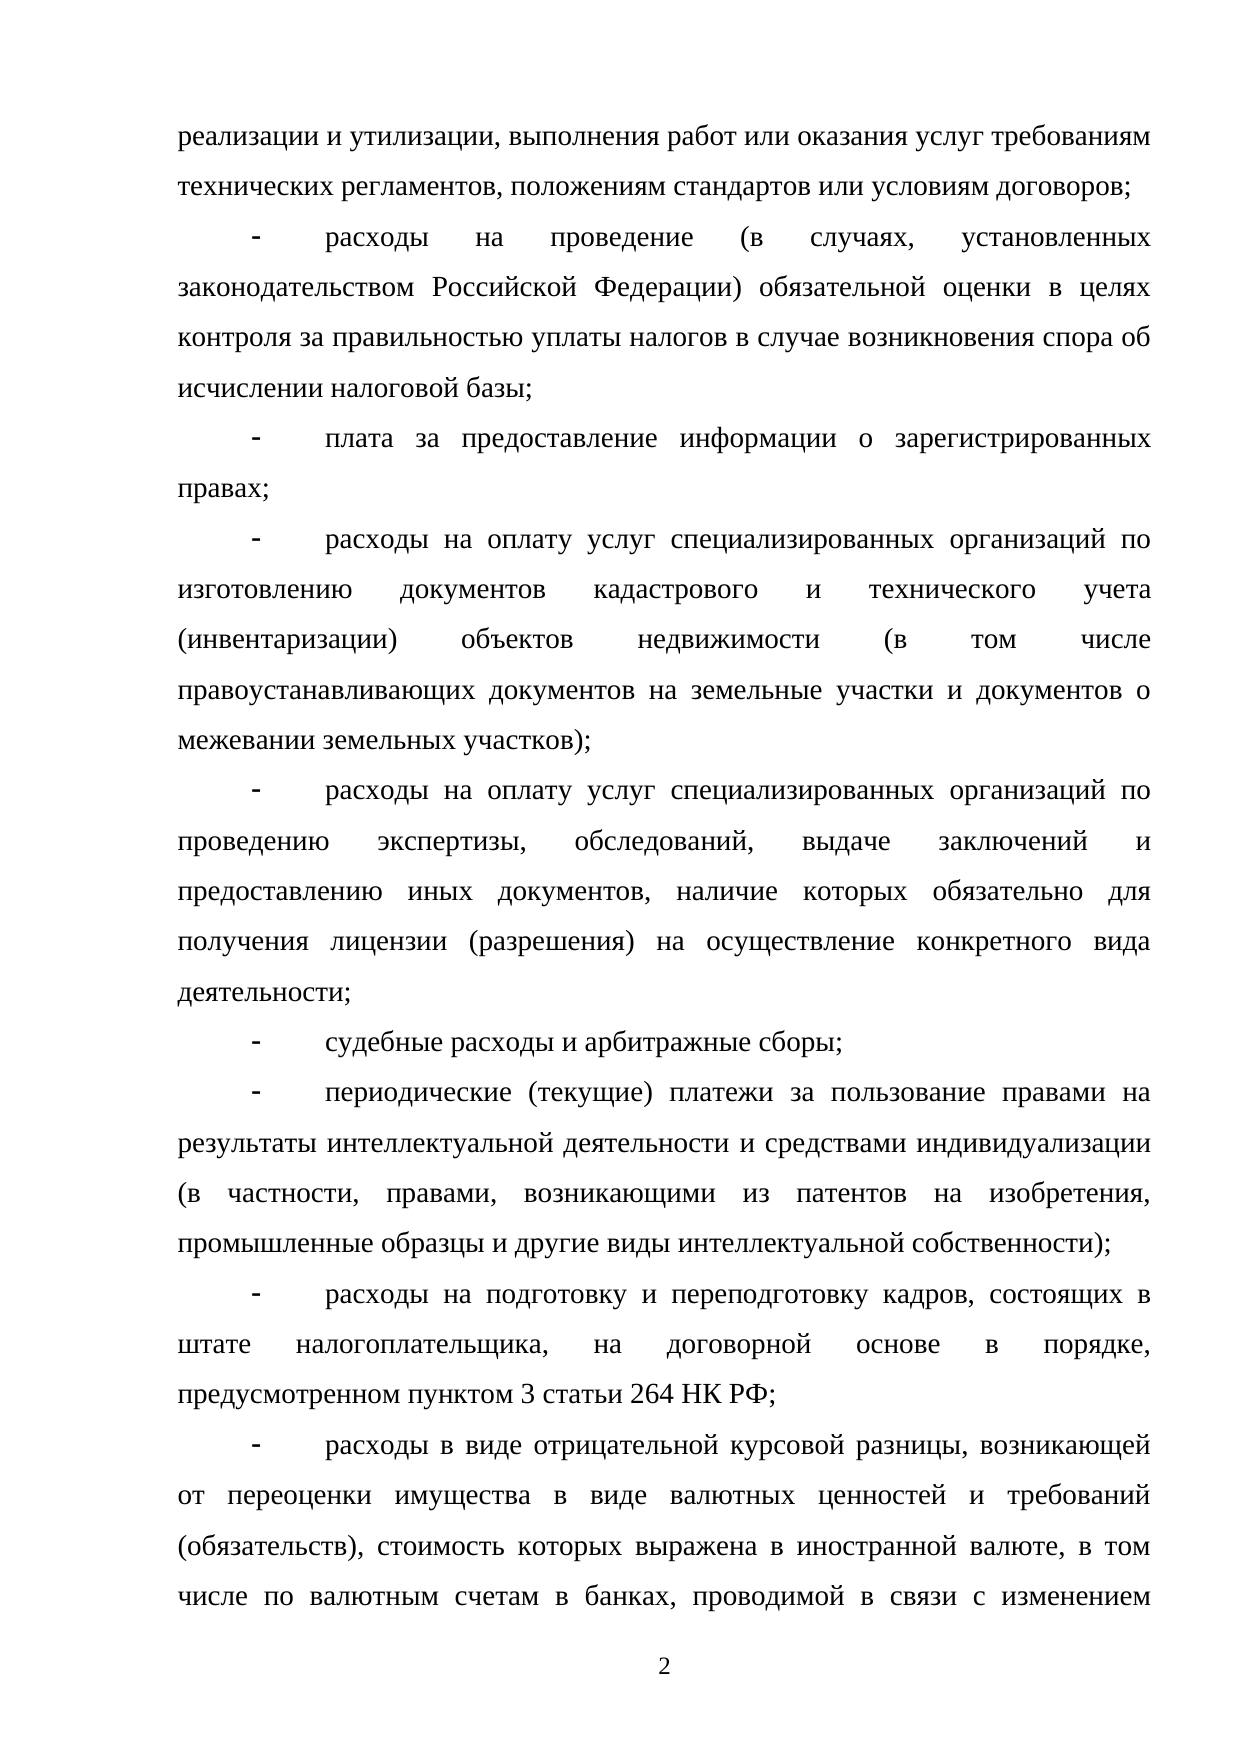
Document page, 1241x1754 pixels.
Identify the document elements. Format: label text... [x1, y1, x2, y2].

list расходы на оплату услуг специализированных организаций по изготовлению документов кадастрового и технического учета (инвентаризации) объектов недвижимости (в том числе правоустанавливающих документов на земельные участки и документов о межевании земельных участков); [177, 521, 1152, 756]
list периодические (текущие) платежи за пользование правами на результаты интеллектуальной деятельности и средствами индивидуализации (в частности, правами, возникающими из патентов на изобретения, промышленные образцы и другие виды интеллектуальной собственности); [177, 1074, 1152, 1259]
list судебные расходы и арбитражные сборы; [177, 1024, 1152, 1058]
list расходы на подготовку и переподготовку кадров, состоящих в штате налогоплательщика, на договорной основе в порядке, предусмотренном пунктом 3 статьи 264 НК РФ; [177, 1276, 1152, 1410]
list расходы на проведение (в случаях, установленных законодательством Российской Федерации) обязательной оценки в целях контроля за правильностью уплаты налогов в случае возникновения спора об исчислении налоговой базы; [177, 219, 1152, 403]
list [177, 118, 1152, 202]
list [177, 1427, 1152, 1612]
list расходы на оплату услуг специализированных организаций по проведению экспертизы, обследований, выдаче заключений и предоставлению иных документов, наличие которых обязательно для получения лицензии (разрешения) на осуществление конкретного вида деятельности; [177, 772, 1152, 1007]
list плата за предоставление информации о зарегистрированных правах; [177, 420, 1152, 504]
